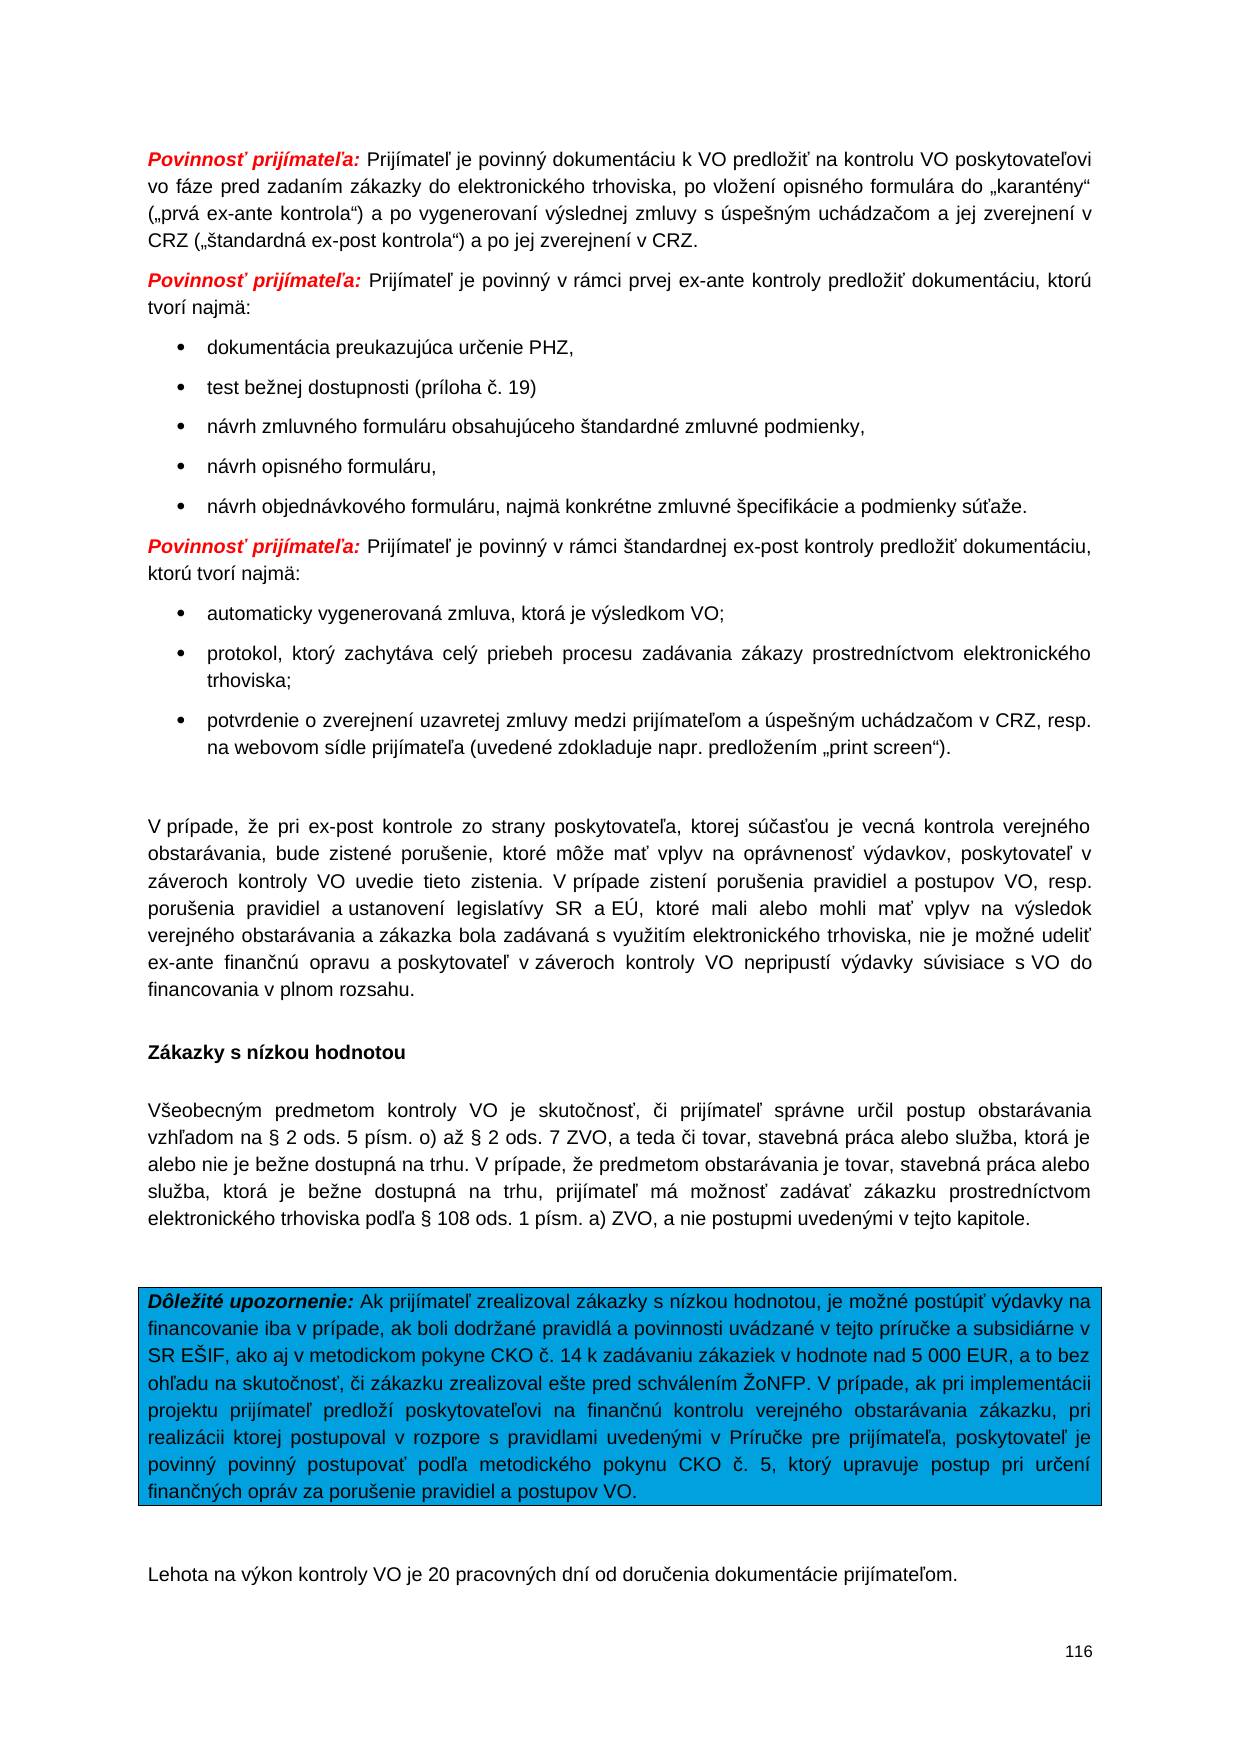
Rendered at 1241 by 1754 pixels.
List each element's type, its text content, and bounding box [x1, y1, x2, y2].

text potvrdenie o zverejnení uzavretej zmluvy medzi prijímateľom a úspešným uchádzačom v CRZ, resp. na webovom sídle prijímateľa (uvedené zdokladuje napr. predložením „print screen“). [177, 708, 1092, 758]
text Povinnosť prijímateľa: Prijímateľ je povinný v rámci štandardnej ex-post kontroly predložiť dokumentáciu, ktorú tvorí najmä: [148, 535, 1092, 585]
text návrh objednávkového formuláru, najmä konkrétne zmluvné špecifikácie a podmienky súťaže. [177, 495, 1092, 518]
text automaticky vygenerovaná zmluva, ktorá je výsledkom VO; [177, 602, 1092, 624]
text Povinnosť prijímateľa: Prijímateľ je povinný dokumentáciu k VO predložiť na kontrolu VO poskytovateľovi vo fáze pred zadaním zákazky do elektronického trhoviska, po vložení opisného formulára do „karantény“ („prvá ex-ante kontrola“) a po vygenerovaní výslednej zmluvy s úspešným uchádzačom a jej zverejnení v CRZ („štandardná ex-post kontrola“) a po jej zverejnení v CRZ. [148, 148, 1092, 252]
text návrh opisného formuláru, [177, 455, 1092, 478]
text návrh zmluvného formuláru obsahujúceho štandardné zmluvné podmienky, [177, 415, 1092, 438]
text dokumentácia preukazujúca určenie PHZ, [177, 336, 1092, 359]
text Lehota na výkon kontroly VO je 20 pracovných dní od doručenia dokumentácie prijímateľom. [148, 1563, 1092, 1585]
text V prípade, že pri ex-post kontrole zo strany poskytovateľa, ktorej súčasťou je vecná kontrola verejného obstarávania, bude zistené porušenie, ktoré môže mať vplyv na oprávnenosť výdavkov, poskytovateľ v záveroch kontroly VO uvedie tieto zistenia. V prípade zistení porušenia pravidiel a postupov VO, resp. porušenia pravidiel a ustanovení legislatívy SR a EÚ, ktoré mali alebo mohli mať vplyv na výsledok verejného obstarávania a zákazka bola zadávaná s využitím elektronického trhoviska, nie je možné udeliť ex-ante finančnú opravu a poskytovateľ v záveroch kontroly VO nepripustí výdavky súvisiace s VO do financovania v plnom rozsahu. [148, 815, 1092, 1001]
text test bežnej dostupnosti (príloha č. 19) [177, 376, 1092, 398]
text Všeobecným predmetom kontroly VO je skutočnosť, či prijímateľ správne určil postup obstarávania vzhľadom na § 2 ods. 5 písm. o) až § 2 ods. 7 ZVO, a teda či tovar, stavebná práca alebo služba, ktorá je alebo nie je bežne dostupná na trhu. V prípade, že predmetom obstarávania je tovar, stavebná práca alebo služba, ktorá je bežne dostupná na trhu, prijímateľ má možnosť zadávať zákazku prostredníctvom elektronického trhoviska podľa § 108 ods. 1 písm. a) ZVO, a nie postupmi uvedenými v tejto kapitole. [148, 1098, 1092, 1230]
text Povinnosť prijímateľa: Prijímateľ je povinný v rámci prvej ex-ante kontroly predložiť dokumentáciu, ktorú tvorí najmä: [148, 269, 1092, 319]
text Zákazky s nízkou hodnotou [148, 1041, 1092, 1063]
text protokol, ktorý zachytáva celý priebeh procesu zadávania zákazy prostredníctvom elektronického trhoviska; [177, 641, 1092, 691]
text Dôležité upozornenie: Ak prijímateľ zrealizoval zákazky s nízkou hodnotou, je možné postúpiť výdavky na financovanie iba v prípade, ak boli dodržané pravidlá a povinnosti uvádzané v tejto príručke a subsidiárne v SR EŠIF, ako aj v metodickom pokyne CKO č. 14 k zadávaniu zákaziek v hodnote nad 5 000 EUR, a to bez ohľadu na skutočnosť, či zákazku zrealizoval ešte pred schválením ŽoNFP. V prípade, ak pri implementácii projektu prijímateľ predloží poskytovateľovi na finančnú kontrolu verejného obstarávania zákazku, pri realizácii ktorej postupoval v rozpore s pravidlami uvedenými v Príručke pre prijímateľa, poskytovateľ je povinný povinný postupovať podľa metodického pokynu CKO č. 5, ktorý upravuje postup pri určení finančných opráv za porušenie pravidiel a postupov VO. [139, 1288, 1101, 1505]
